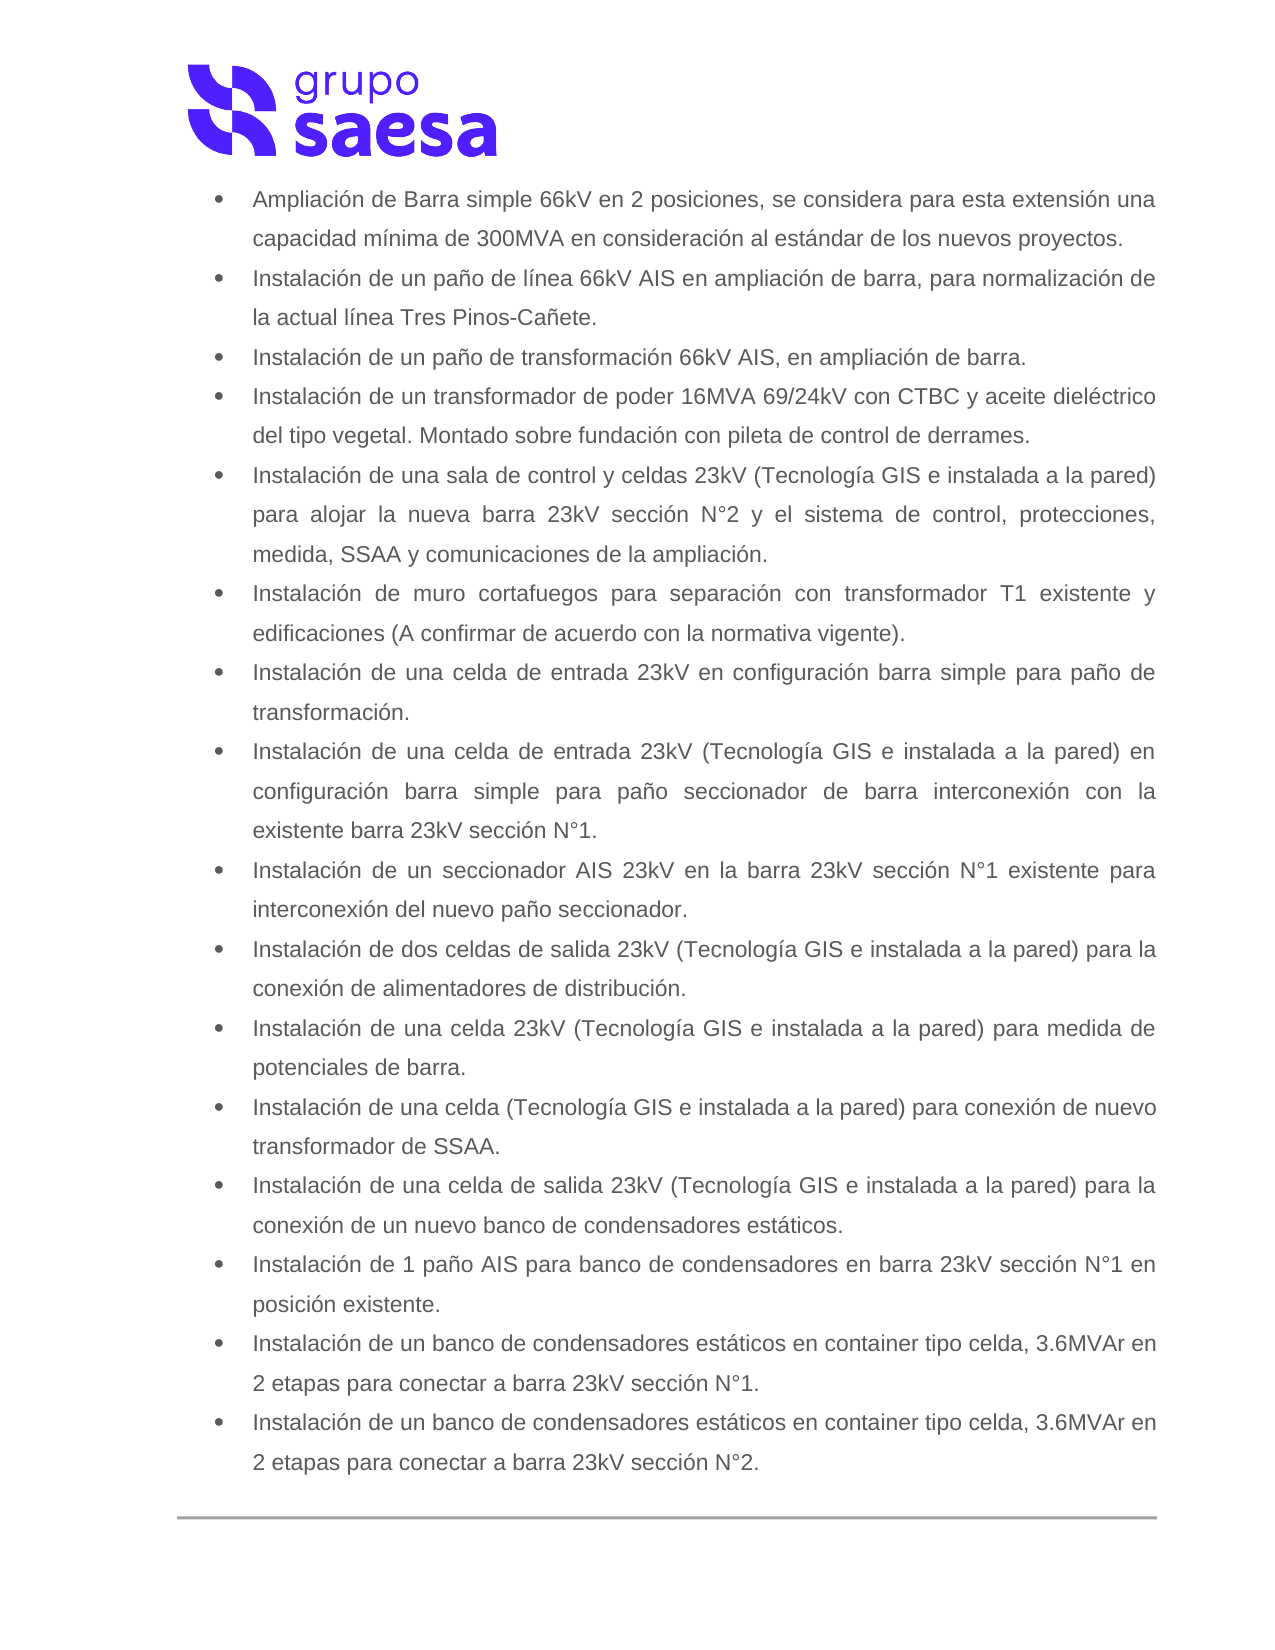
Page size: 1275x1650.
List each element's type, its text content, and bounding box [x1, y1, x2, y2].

list Instalación de dos celdas de salida 23kV (Tecnología GIS e instalada a la pared) para la conexión de alimentadores de distribución. [215, 936, 1157, 1001]
list Instalación de un seccionador AIS 23kV en la barra 23kV sección N°1 existente para interconexión del nuevo paño seccionador. [215, 857, 1157, 922]
list Instalación de un paño de línea 66kV AIS en ampliación de barra, para normalización de la actual línea Tres Pinos-Cañete. [215, 264, 1157, 330]
list Instalación de 1 paño AIS para banco de condensadores en barra 23kV sección N°1 en posición existente. [215, 1251, 1157, 1317]
list Instalación de una celda 23kV (Tecnología GIS e instalada a la pared) para medida de potenciales de barra. [215, 1014, 1157, 1080]
list Instalación de un paño de transformación 66kV AIS, en ampliación de barra. [215, 343, 1157, 370]
list Instalación de un transformador de poder 16MVA 69/24kV con CTBC y aceite dieléctrico del tipo vegetal. Montado sobre fundación con pileta de control de derrames. [215, 383, 1157, 449]
list Instalación de una celda de entrada 23kV en configuración barra simple para paño de transformación. [215, 659, 1157, 725]
list Instalación de un banco de condensadores estáticos en container tipo celda, 3.6MVAr en 2 etapas para conectar a barra 23kV sección N°1. [215, 1330, 1157, 1396]
list Instalación de un banco de condensadores estáticos en container tipo celda, 3.6MVAr en 2 etapas para conectar a barra 23kV sección N°2. [215, 1409, 1157, 1475]
list Ampliación de Barra simple 66kV en 2 posiciones, se considera para esta extensión una capacidad mínima de 300MVA en consideración al estándar de los nuevos proyectos. [215, 186, 1157, 251]
list Instalación de una celda (Tecnología GIS e instalada a la pared) para conexión de nuevo transformador de SSAA. [215, 1093, 1157, 1159]
list Instalación de una celda de salida 23kV (Tecnología GIS e instalada a la pared) para la conexión de un nuevo banco de condensadores estáticos. [215, 1172, 1157, 1238]
list Instalación de una celda de entrada 23kV (Tecnología GIS e instalada a la pared) en configuración barra simple para paño seccionador de barra interconexión con la existente barra 23kV sección N°1. [215, 738, 1157, 843]
list Instalación de muro cortafuegos para separación con transformador T1 existente y edificaciones (A confirmar de acuerdo con la normativa vigente). [215, 580, 1157, 646]
list Instalación de una sala de control y celdas 23kV (Tecnología GIS e instalada a la pared) para alojar la nueva barra 23kV sección N°2 y el sistema de control, protecciones, medida, SSAA y comunicaciones de la ampliación. [215, 462, 1157, 567]
picture [177, 56, 506, 160]
